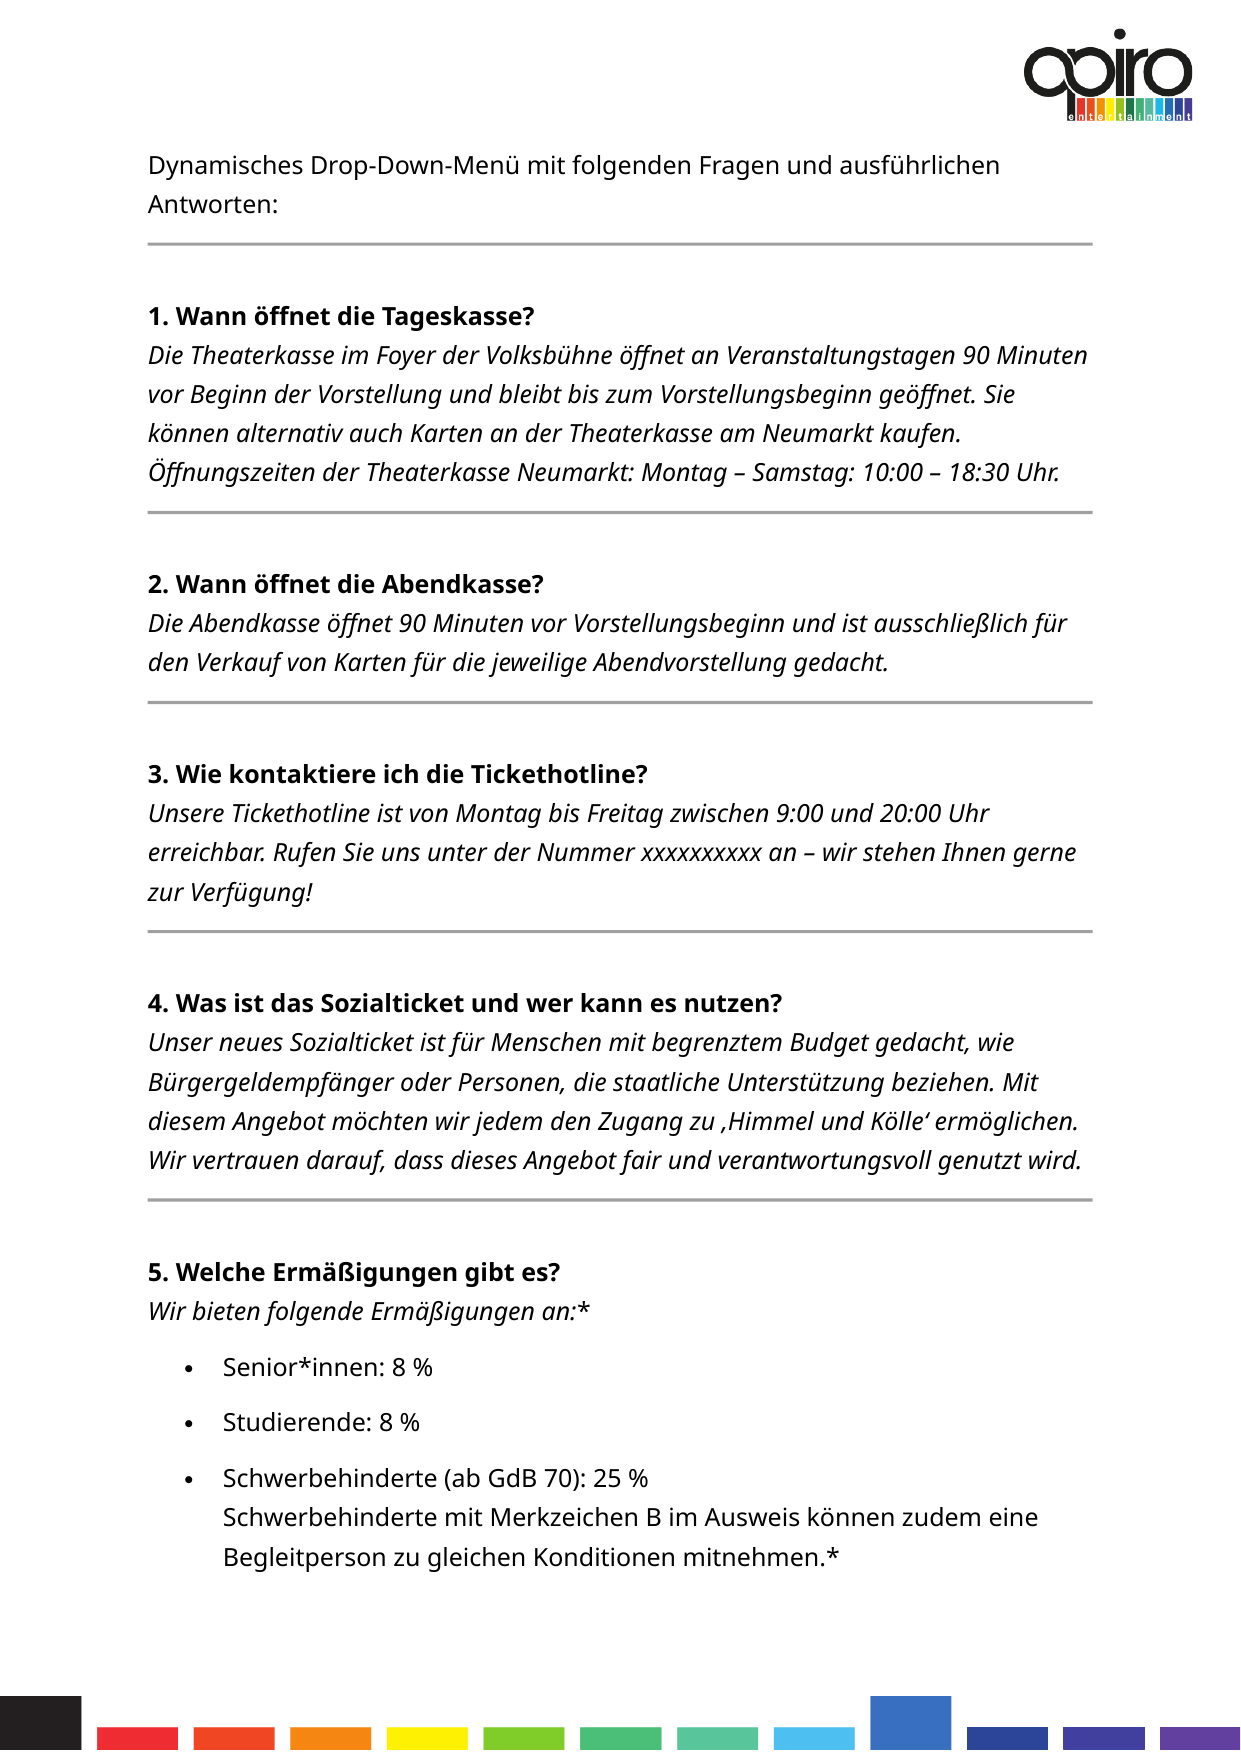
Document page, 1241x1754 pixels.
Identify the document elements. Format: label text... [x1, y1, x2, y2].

list Schwerbehinderte (ab GdB 70): 25 % Schwerbehinderte mit Merkzeichen B im Ausweis können zudem eine Begleitperson zu gleichen Konditionen mitnehmen.* [185, 1461, 1093, 1573]
list Senior*innen: 8 % [185, 1349, 1093, 1383]
text 5. Welche Ermäßigungen gibt es? Wir bieten folgende Ermäßigungen an:* [148, 1254, 1093, 1327]
list Studierende: 8 % [185, 1405, 1093, 1439]
text Dynamisches Drop-Down-Menü mit folgenden Fragen und ausführlichen Antworten: [148, 148, 1093, 221]
text 2. Wann öffnet die Abendkasse? Die Abendkasse öffnet 90 Minuten vor Vorstellungsbeginn und ist ausschließlich für den Verkauf von Karten für die jeweilige Abendvorstellung gedacht. [148, 567, 1093, 679]
picture [1023, 28, 1193, 140]
text 4. Was ist das Sozialticket und wer kann es nutzen? Unser neues Sozialticket ist für Menschen mit begrenztem Budget gedacht, wie Bürgergeldempfänger oder Personen, die staatliche Unterstützung beziehen. Mit diesem Angebot möchten wir jedem den Zugang zu ‚Himmel und Kölle‘ ermöglichen. Wir vertrauen darauf, dass dieses Angebot fair und verantwortungsvoll genutzt wird. [148, 986, 1093, 1177]
picture [0, 1696, 1241, 1750]
text 3. Wie kontaktiere ich die Tickethotline? Unsere Tickethotline ist von Montag bis Freitag zwischen 9:00 und 20:00 Uhr erreichbar. Rufen Sie uns unter der Nummer xxxxxxxxxx an – wir stehen Ihnen gerne zur Verfügung! [148, 757, 1093, 908]
text 1. Wann öffnet die Tageskasse? Die Theaterkasse im Foyer der Volksbühne öffnet an Veranstaltungstagen 90 Minuten vor Beginn der Vorstellung und bleibt bis zum Vorstellungsbeginn geöffnet. Sie können alternativ auch Karten an der Theaterkasse am Neumarkt kaufen. Öffnungszeiten der Theaterkasse Neumarkt: Montag – Samstag: 10:00 – 18:30 Uhr. [148, 298, 1093, 489]
